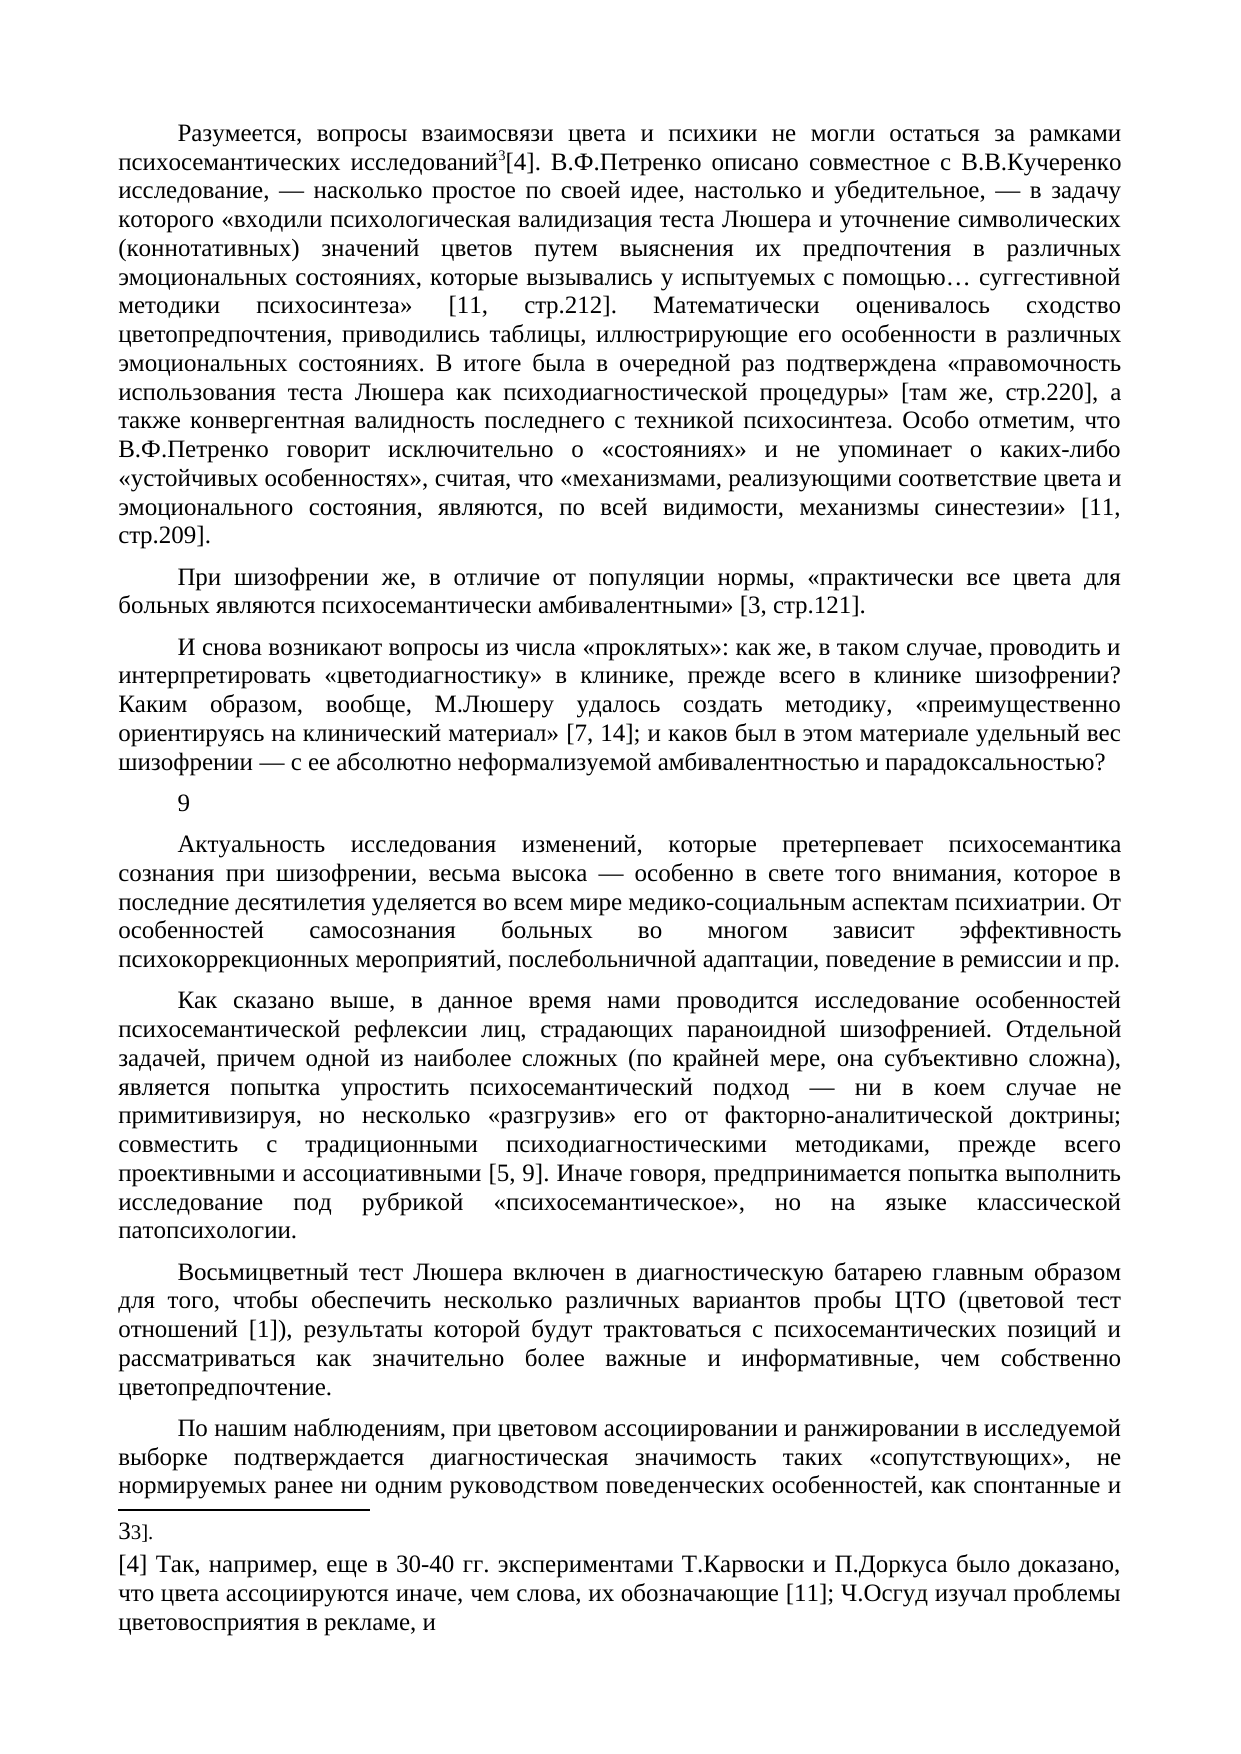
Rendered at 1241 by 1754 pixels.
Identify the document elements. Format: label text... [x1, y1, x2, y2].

text Актуальность исследования изменений, которые претерпевает психосемантика сознания при шизофрении, весьма высока — особенно в свете того внимания, которое в последние десятилетия уделяется во всем мире медико-социальным аспектам психиатрии. От особенностей самосознания больных во многом зависит эффективность психокоррекционных мероприятий, послебольничной адаптации, поведение в ремиссии и пр. [118, 829, 1122, 973]
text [118, 1413, 1122, 1499]
text И снова возникают вопросы из числа «проклятых»: как же, в таком случае, проводить и интерпретировать «цветодиагностику» в клинике, прежде всего в клинике шизофрении? Каким образом, вообще, М.Люшеру удалось создать методику, «преимущественно ориентируясь на клинический материал» [7, 14]; и каков был в этом материале удельный вес шизофрении — с ее абсолютно неформализуемой амбивалентностью и парадоксальностью? [118, 632, 1122, 776]
text Как сказано выше, в данное время нами проводится исследование особенностей психосемантической рефлексии лиц, страдающих параноидной шизофренией. Отдельной задачей, причем одной из наиболее сложных (по крайней мере, она субъективно сложна), является попытка упростить психосемантический подход — ни в коем случае не примитивизируя, но несколько «разгрузив» его от факторно-аналитической доктрины; совместить с традиционными психодиагностическими методиками, прежде всего проективными и ассоциативными [5, 9]. Иначе говоря, предпринимается попытка выполнить исследование под рубрикой «психосемантическое», но на языке классической патопсихологии. [118, 986, 1122, 1244]
text 9 [118, 788, 1122, 817]
text Разумеется, вопросы взаимосвязи цвета и психики не могли остаться за рамками психосемантических исследований[4]. В.Ф.Петренко описано совместное с В.В.Кучеренко исследование, — насколько простое по своей идее, настолько и убедительное, — в задачу которого «входили психологическая валидизация теста Люшера и уточнение символических (коннотативных) значений цветов путем выяснения их предпочтения в различных эмоциональных состояниях, которые вызывались у испытуемых с помощью… суггестивной методики психосинтеза» [11, стр.212]. Математически оценивалось сходство цветопредпочтения, приводились таблицы, иллюстрирующие его особенности в различных эмоциональных состояниях. В итоге была в очередной раз подтверждена «правомочность использования теста Люшера как психодиагностической процедуры» [там же, стр.220], а также конвергентная валидность последнего с техникой психосинтеза. Особо отметим, что В.Ф.Петренко говорит исключительно о «состояниях» и не упоминает о каких-либо «устойчивых особенностях», считая, что «механизмами, реализующими соответствие цвета и эмоционального состояния, являются, по всей видимости, механизмы синестезии» [11, стр.209]. [118, 118, 1122, 549]
text Восьмицветный тест Люшера включен в диагностическую батарею главным образом для того, чтобы обеспечить несколько различных вариантов пробы ЦТО (цветовой тест отношений [1]), результаты которой будут трактоваться с психосемантических позиций и рассматриваться как значительно более важные и информативные, чем собственно цветопредпочтение. [118, 1257, 1122, 1401]
text При шизофрении же, в отличие от популяции нормы, «практически все цвета для больных являются психосемантически амбивалентными» [3, стр.121]. [118, 562, 1122, 619]
